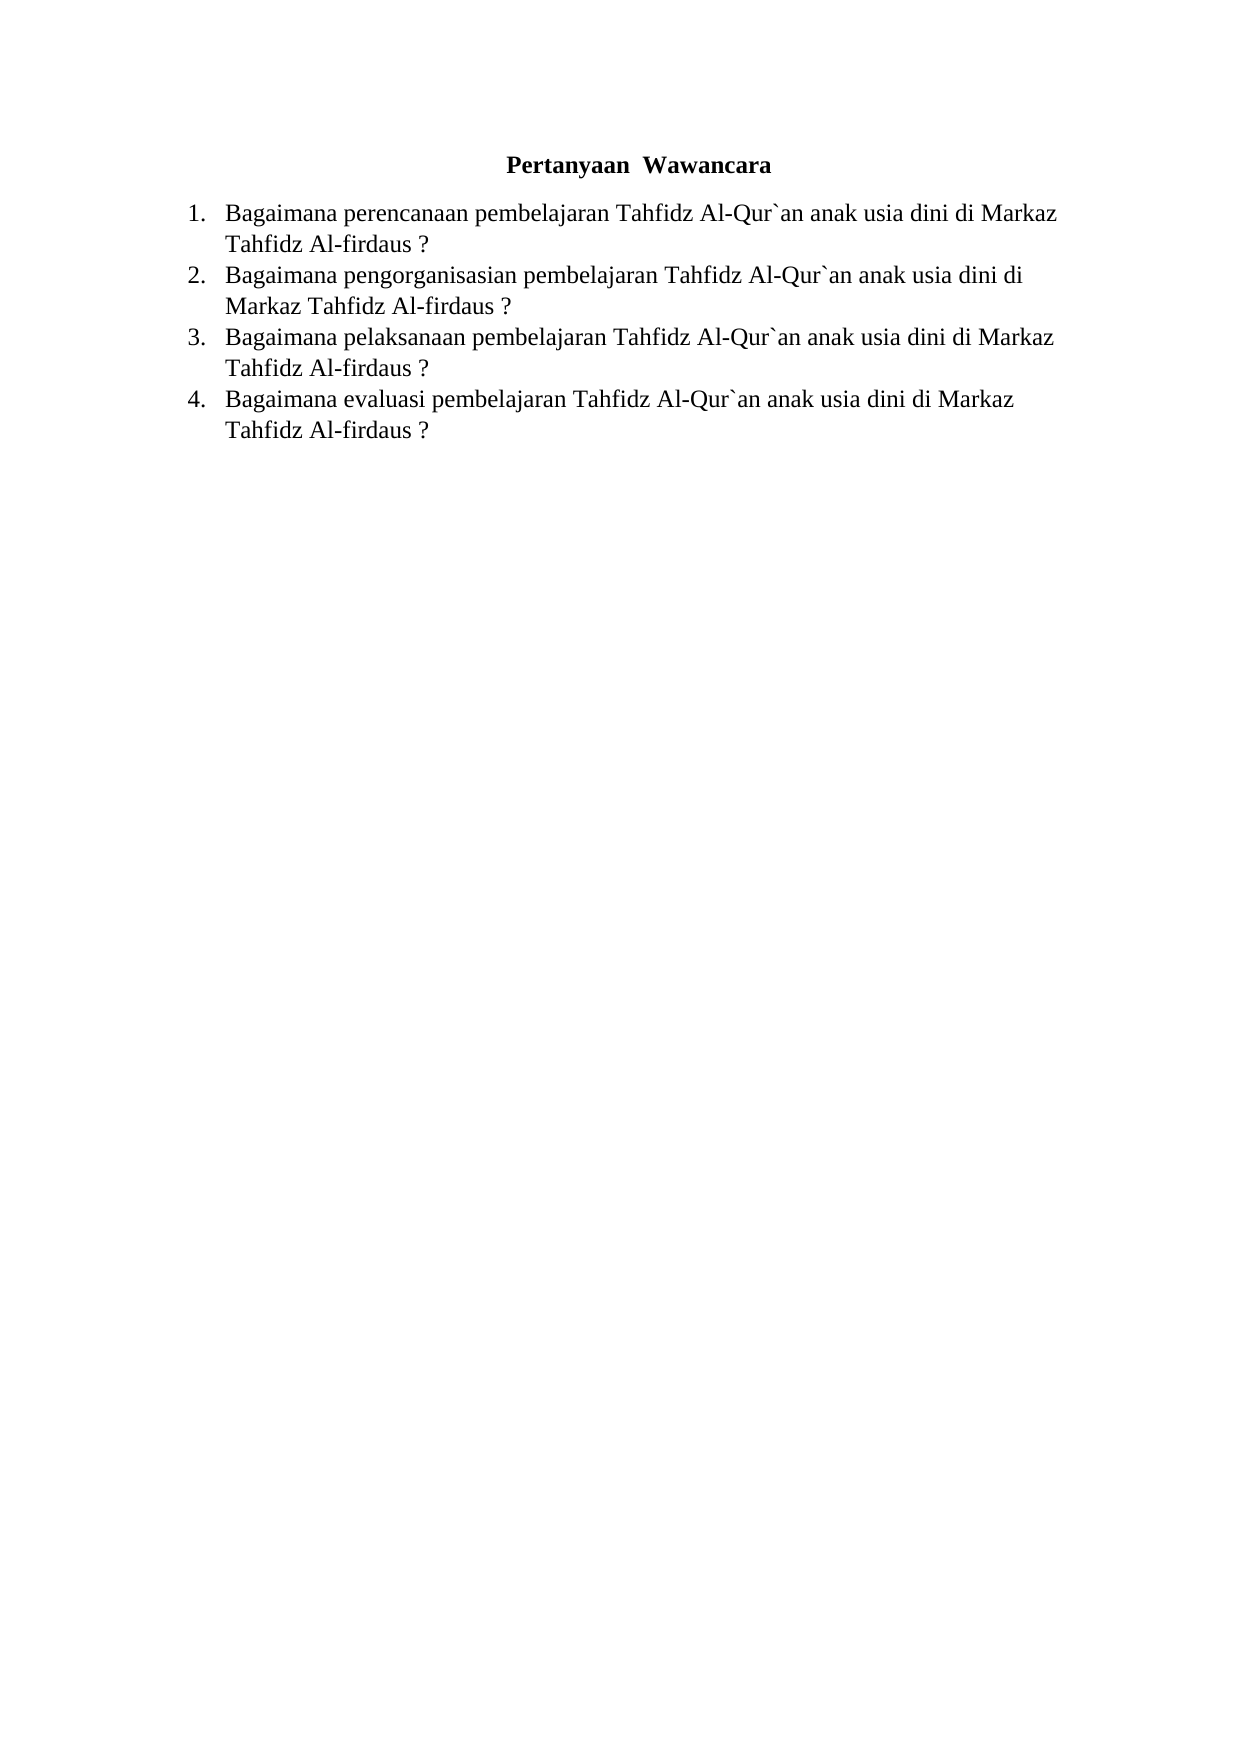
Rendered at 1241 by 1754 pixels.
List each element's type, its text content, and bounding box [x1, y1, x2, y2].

list Bagaimana perencanaan pembelajaran Tahfidz Al-Qur`an anak usia dini di Markaz Tahfidz Al-firdaus ? [187, 198, 1090, 257]
list Bagaimana pelaksanaan pembelajaran Tahfidz Al-Qur`an anak usia dini di Markaz Tahfidz Al-firdaus ? [187, 322, 1090, 382]
list Bagaimana evaluasi pembelajaran Tahfidz Al-Qur`an anak usia dini di Markaz Tahfidz Al-firdaus ? [187, 384, 1090, 444]
list Bagaimana pengorganisasian pembelajaran Tahfidz Al-Qur`an anak usia dini di Markaz Tahfidz Al-firdaus ? [187, 260, 1090, 319]
text Pertanyaan Wawancara [150, 150, 1090, 179]
